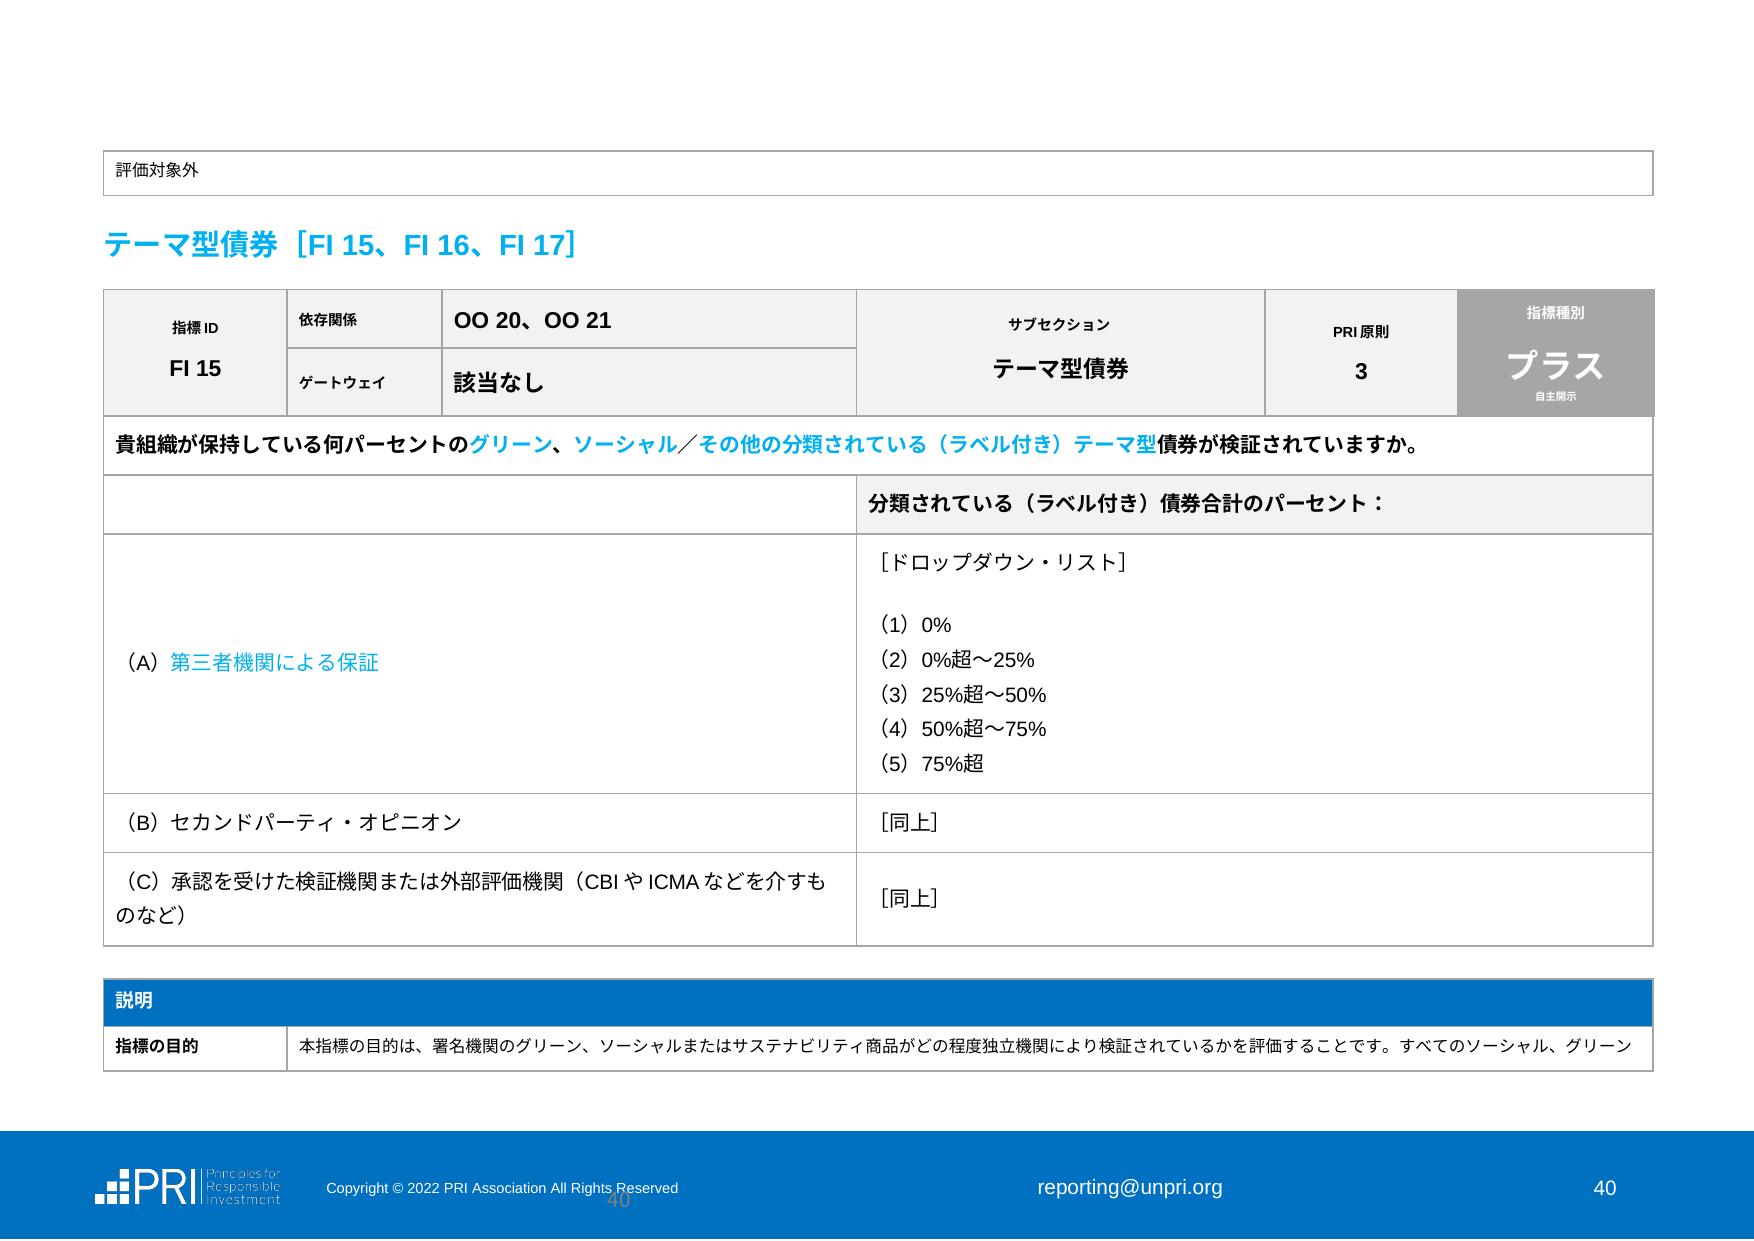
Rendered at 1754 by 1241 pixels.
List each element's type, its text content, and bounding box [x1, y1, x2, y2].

table_cell （A）第三者機関による保証 [104, 535, 856, 793]
table_cell 指標の目的 [104, 1027, 286, 1070]
table_cell 分類されている（ラベル付き）債券合計のパーセント： [857, 476, 1652, 533]
table_cell [104, 476, 856, 533]
table_header PRI原則 3 [1266, 290, 1457, 415]
table_cell （B）セカンドパーティ・オピニオン [104, 794, 856, 852]
table_header 指標種別 プラス 自主開示 [1458, 290, 1653, 415]
table_header 説明 [104, 980, 1652, 1026]
table_cell ［同上］ [857, 794, 1652, 852]
table_cell （C）承認を受けた検証機関または外部評価機関（CBIやICMAなどを介すものなど） [104, 853, 856, 945]
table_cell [288, 1027, 1652, 1070]
subtitle テーマ型債券［FI 15、FI 16、FI 17］ [103, 221, 1650, 263]
table_header 依存関係 [288, 290, 441, 347]
table_header OO 20、OO 21 [443, 290, 856, 347]
table_cell 貴組織が保持している何パーセントのグリーン、ソーシャル／その他の分類されている（ラベル付き）テーマ型債券が検証されていますか。 [104, 417, 1652, 474]
table_cell ［同上］ [857, 853, 1652, 945]
table_cell ゲートウェイ [288, 349, 441, 415]
picture [92, 1166, 282, 1207]
table_cell ［ドロップダウン・リスト］ （1）0% （2）0%超～25% （3）25%超～50% （4）50%超～75% （5）75%超 [857, 535, 1652, 793]
table_cell 評価対象外 [104, 152, 1652, 195]
table_cell 該当なし [443, 349, 856, 415]
table_header 指標ID FI 15 [104, 290, 286, 415]
table_header サブセクション テーマ型債券 [857, 290, 1264, 415]
